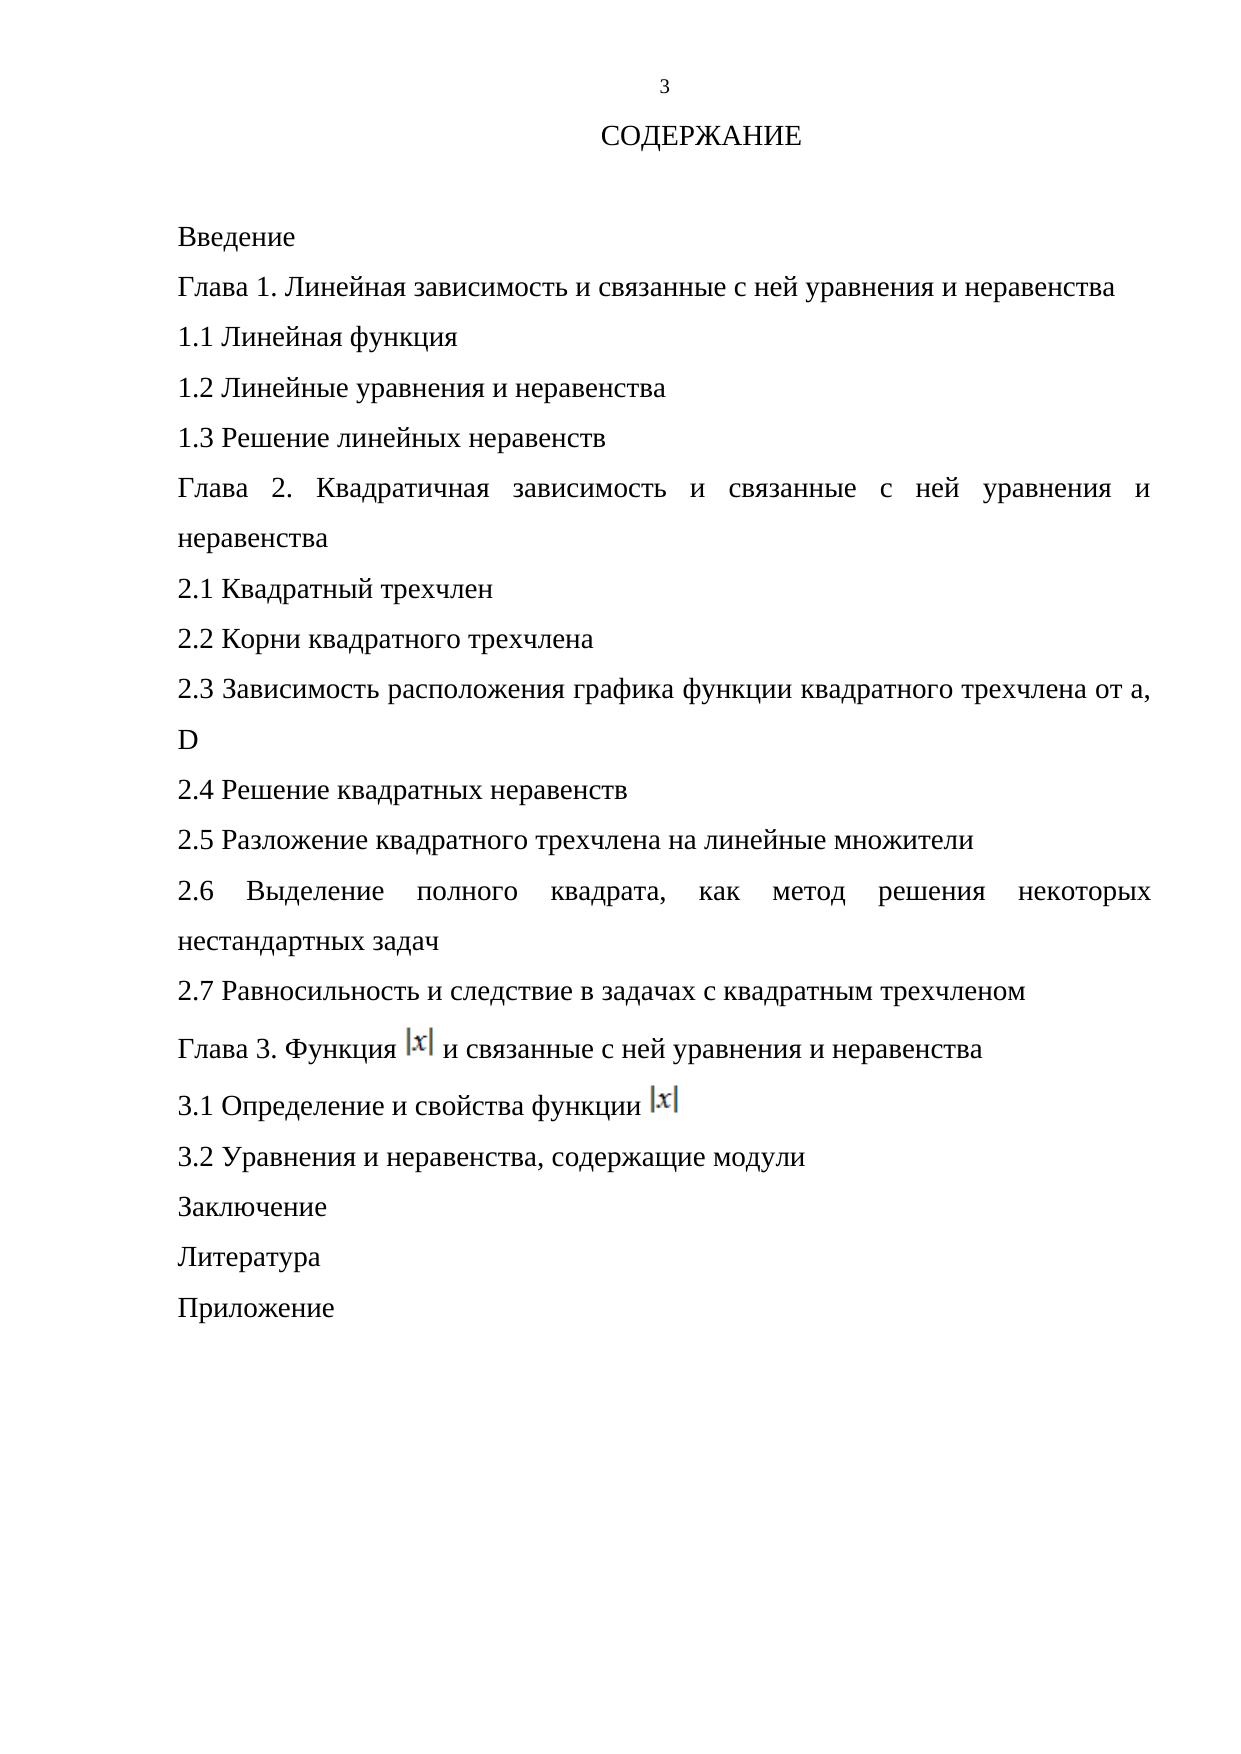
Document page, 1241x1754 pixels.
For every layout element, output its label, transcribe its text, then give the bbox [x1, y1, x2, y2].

text Глава 2. Квадратичная зависимость и связанные с ней уравнения и неравенства [177, 470, 1152, 554]
text 2.6 Выделение полного квадрата, как метод решения некоторых нестандартных задач [177, 873, 1152, 957]
text Литература [177, 1239, 1152, 1273]
text 2.2 Корни квадратного трехчлена [177, 621, 1152, 655]
text 2.7 Равносильность и следствие в задачах с квадратным трехчленом [177, 973, 1152, 1007]
text 1.3 Решение линейных неравенств [177, 420, 1152, 453]
text 3.1 Определение и свойства функции [177, 1081, 1152, 1122]
picture [648, 1081, 681, 1116]
text Введение [177, 219, 1152, 252]
text 1.1 Линейная функция [177, 319, 1152, 353]
text 2.4 Решение квадратных неравенств [177, 772, 1152, 806]
text Глава 3. Функция и связанные с ней уравнения и неравенства [177, 1024, 1152, 1064]
text Глава 1. Линейная зависимость и связанные с ней уравнения и неравенства [177, 269, 1152, 303]
picture [404, 1023, 436, 1059]
text 2.1 Квадратный трехчлен [177, 571, 1152, 604]
text Приложение [177, 1290, 1152, 1323]
text Заключение [177, 1189, 1152, 1223]
text 2.3 Зависимость расположения графика функции квадратного трехчлена от а, D [177, 672, 1152, 755]
text 1.2 Линейные уравнения и неравенства [177, 370, 1152, 403]
text 2.5 Разложение квадратного трехчлена на линейные множители [177, 822, 1152, 856]
text СОДЕРЖАНИЕ [177, 118, 1152, 152]
text 3.2 Уравнения и неравенства, содержащие модули [177, 1139, 1152, 1172]
